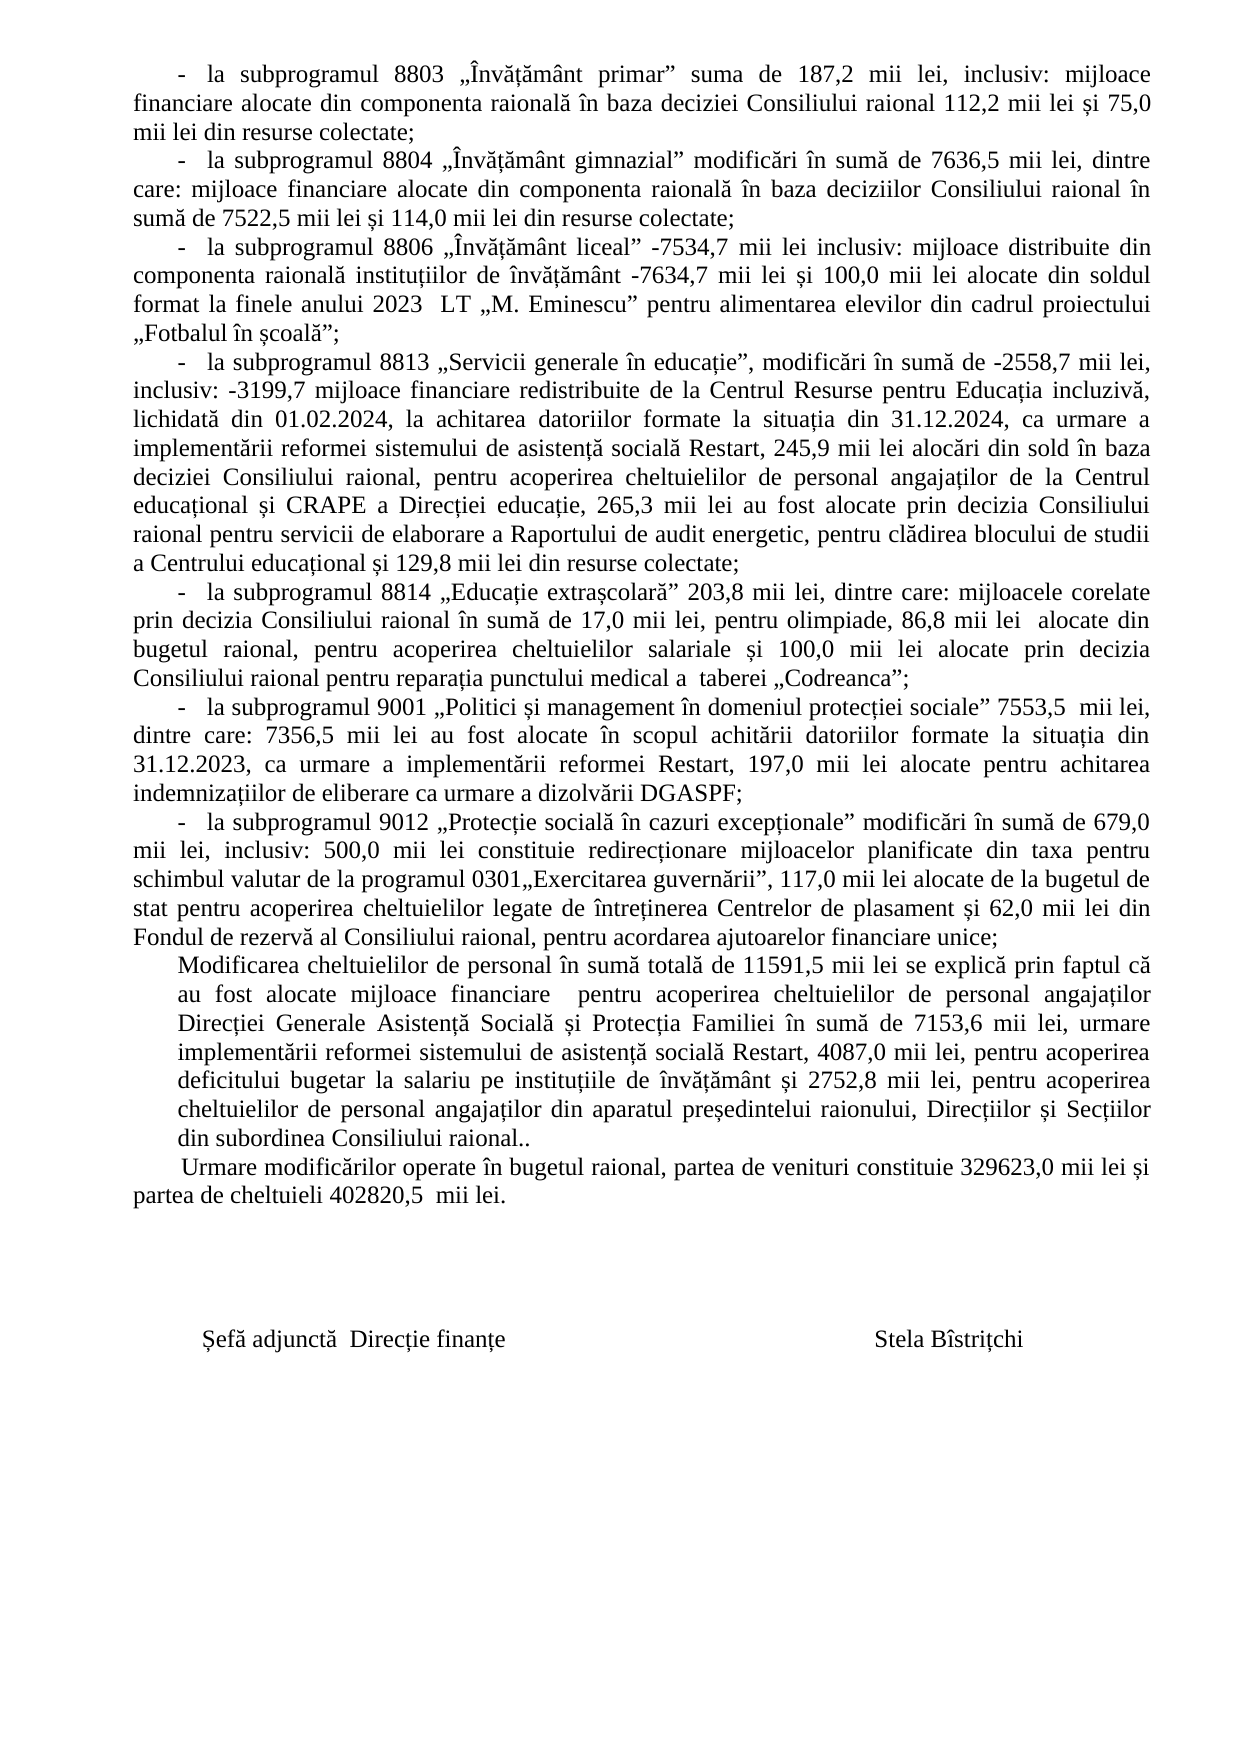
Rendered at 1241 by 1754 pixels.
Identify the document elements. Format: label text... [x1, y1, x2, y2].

list la subprogramul 9001 „Politici și management în domeniul protecției sociale” 7553,5 mii lei, dintre care: 7356,5 mii lei au fost alocate în scopul achitării datoriilor formate la situația din 31.12.2023, ca urmare a implementării reformei Restart, 197,0 mii lei alocate pentru achitarea indemnizațiilor de eliberare ca urmare a dizolvării DGASPF; [133, 692, 1152, 807]
text Șefă adjunctă Direcție finanțe Stela Bîstrițchi [133, 1324, 1152, 1353]
list la subprogramul 8813 „Servicii generale în educație”, modificări în sumă de -2558,7 mii lei, inclusiv: -3199,7 mijloace financiare redistribuite de la Centrul Resurse pentru Educația incluzivă, lichidată din 01.02.2024, la achitarea datoriilor formate la situația din 31.12.2024, ca urmare a implementării reformei sistemului de asistență socială Restart, 245,9 mii lei alocări din sold în baza deciziei Consiliului raional, pentru acoperirea cheltuielilor de personal angajaților de la Centrul educațional și CRAPE a Direcției educație, 265,3 mii lei au fost alocate prin decizia Consiliului raional pentru servicii de elaborare a Raportului de audit energetic, pentru clădirea blocului de studii a Centrului educațional și 129,8 mii lei din resurse colectate; [133, 347, 1152, 577]
text Urmare modificărilor operate în bugetul raional, partea de venituri constituie 329623,0 mii lei și partea de cheltuieli 402820,5 mii lei. [133, 1152, 1152, 1209]
list la subprogramul 8806 „Învățământ liceal” -7534,7 mii lei inclusiv: mijloace distribuite din componenta raională instituțiilor de învățământ -7634,7 mii lei și 100,0 mii lei alocate din soldul format la finele anului 2023 LT „M. Eminescu” pentru alimentarea elevilor din cadrul proiectului „Fotbalul în școală”; [133, 232, 1152, 347]
list la subprogramul 9012 „Protecție socială în cazuri excepționale” modificări în sumă de 679,0 mii lei, inclusiv: 500,0 mii lei constituie redirecționare mijloacelor planificate din taxa pentru schimbul valutar de la programul 0301„Exercitarea guvernării”, 117,0 mii lei alocate de la bugetul de stat pentru acoperirea cheltuielilor legate de întreținerea Centrelor de plasament și 62,0 mii lei din Fondul de rezervă al Consiliului raional, pentru acordarea ajutoarelor financiare unice; [133, 807, 1152, 950]
list la subprogramul 8803 „Învățământ primar” suma de 187,2 mii lei, inclusiv: mijloace financiare alocate din componenta raională în baza deciziei Consiliului raional 112,2 mii lei și 75,0 mii lei din resurse colectate; [133, 59, 1152, 145]
list la subprogramul 8814 „Educație extrașcolară” 203,8 mii lei, dintre care: mijloacele corelate prin decizia Consiliului raional în sumă de 17,0 mii lei, pentru olimpiade, 86,8 mii lei alocate din bugetul raional, pentru acoperirea cheltuielilor salariale și 100,0 mii lei alocate prin decizia Consiliului raional pentru reparația punctului medical a taberei „Codreanca”; [133, 577, 1152, 692]
list Modificarea cheltuielilor de personal în sumă totală de 11591,5 mii lei se explică prin faptul că au fost alocate mijloace financiare pentru acoperirea cheltuielilor de personal angajaților Direcției Generale Asistență Socială și Protecția Familiei în sumă de 7153,6 mii lei, urmare implementării reformei sistemului de asistență socială Restart, 4087,0 mii lei, pentru acoperirea deficitului bugetar la salariu pe instituțiile de învățământ și 2752,8 mii lei, pentru acoperirea cheltuielilor de personal angajaților din aparatul președintelui raionului, Direcțiilor și Secțiilor din subordinea Consiliului raional.. [177, 950, 1152, 1152]
list la subprogramul 8804 „Învățământ gimnazial” modificări în sumă de 7636,5 mii lei, dintre care: mijloace financiare alocate din componenta raională în baza deciziilor Consiliului raional în sumă de 7522,5 mii lei și 114,0 mii lei din resurse colectate; [133, 145, 1152, 232]
